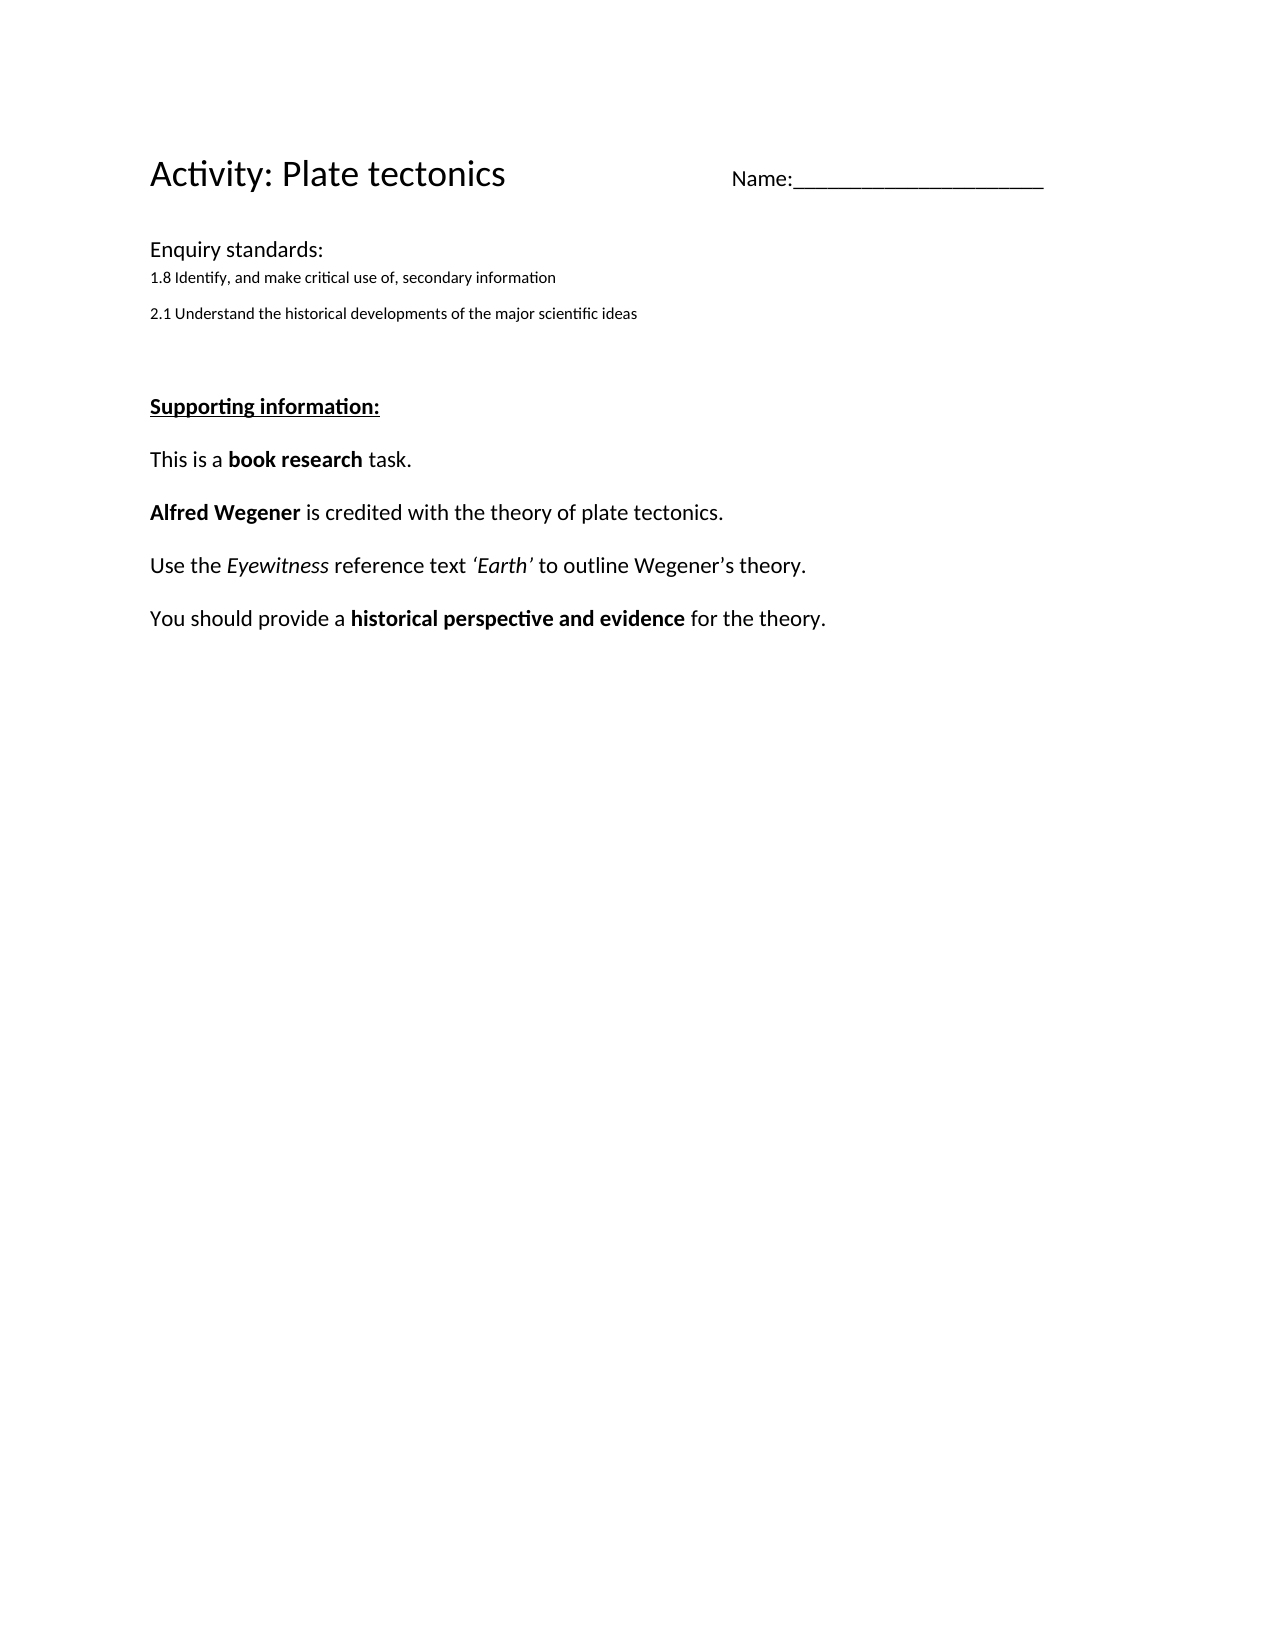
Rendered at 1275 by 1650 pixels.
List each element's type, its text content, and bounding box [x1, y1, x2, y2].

text 1.8 Identify, and make critical use of, secondary information [150, 267, 1125, 287]
text Activity: Plate tectonics Name:______________________ [150, 150, 1125, 196]
text 2.1 Understand the historical developments of the major scientific ideas [150, 303, 1125, 323]
text This is a book research task. [150, 445, 1125, 473]
text Alfred Wegener is credited with the theory of plate tectonics. [150, 498, 1125, 526]
text Use the Eyewitness reference text ‘Earth’ to outline Wegener’s theory. [150, 551, 1125, 579]
text Enquiry standards: [150, 235, 1125, 263]
text You should provide a historical perspective and evidence for the theory. [150, 604, 1125, 632]
text Supporting information: [150, 392, 1125, 420]
